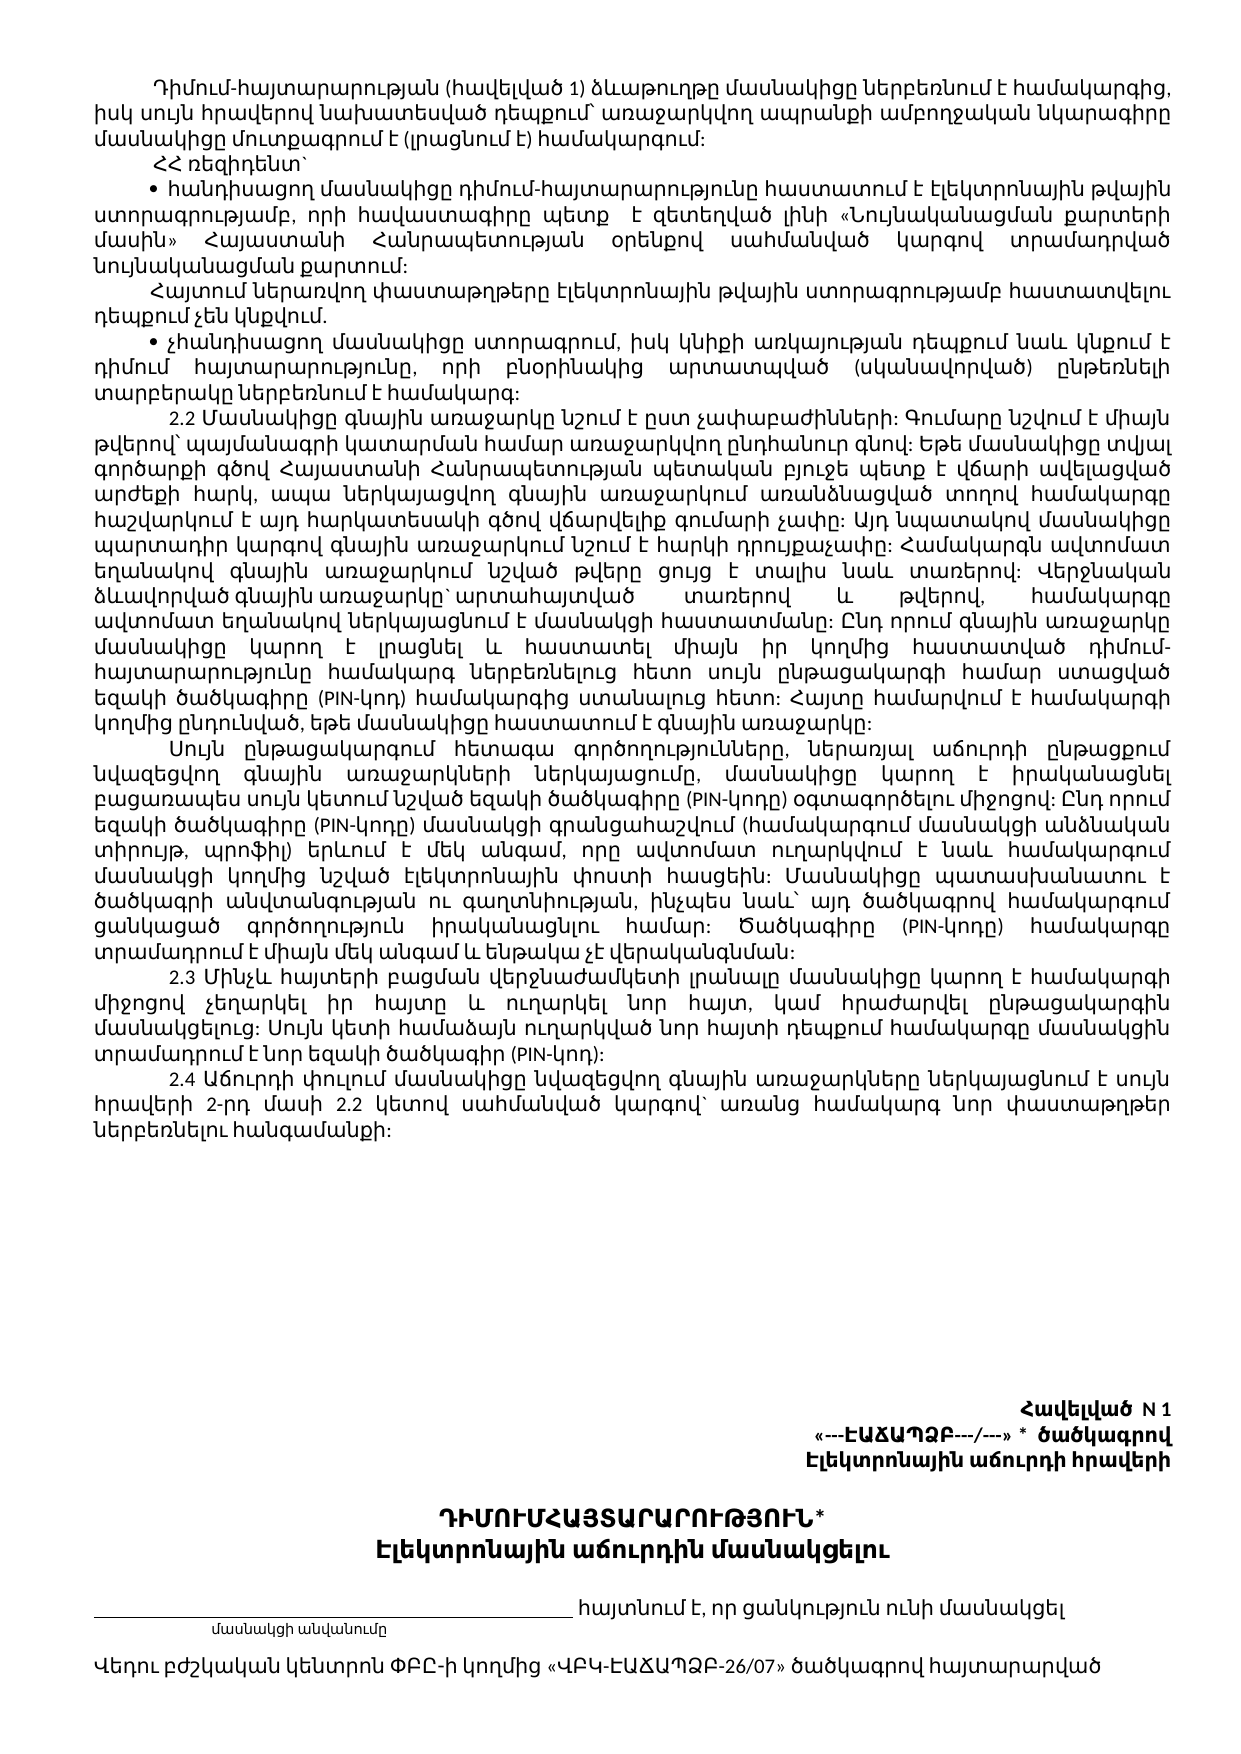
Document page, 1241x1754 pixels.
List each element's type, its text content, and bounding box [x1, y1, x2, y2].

text 2.2 Մասնակիցը գնային առաջարկը նշում է ըստ չափաբաժինների: Գումարը նշվում է միայն թվերով՝ պայմանագրի կատարման համար առաջարկվող ընդհանուր գնով: Եթե մասնակիցը տվյալ գործարքի գծով Հայաստանի Հանրապետության պետական բյուջե պետք է վճարի ավելացված արժեքի հարկ, ապա ներկայացվող գնային առաջարկում առանձնացված տողով համակարգը հաշվարկում է այդ հարկատեսակի գծով վճարվելիք գումարի չափը: Այդ նպատակով մասնակիցը պարտադիր կարգով գնային առաջարկում նշում է հարկի դրույքաչափը: Համակարգն ավտոմատ եղանակով գնային առաջարկում նշված թվերը ցույց է տալիս նաև տառերով: Վերջնական ձևավորված գնային առաջարկը` արտահայտված տառերով և թվերով, համակարգը ավտոմատ եղանակով ներկայացնում է մասնակցի հաստատմանը: Ընդ որում գնային առաջարկը մասնակիցը կարող է լրացնել և հաստատել միայն իր կողմից հաստատված դիմում-հայտարարությունը համակարգ ներբեռնելուց հետո սույն ընթացակարգի համար ստացված եզակի ծածկագիրը (PIN-կոդ) համակարգից ստանալուց հետո: Հայտը համարվում է համակարգի կողմից ընդունված, եթե մասնակիցը հաստատում է գնային առաջարկը: [94, 405, 1171, 736]
list չհանդիսացող մասնակիցը ստորագրում, իսկ կնիքի առկայության դեպքում նաև կնքում է դիմում հայտարարությունը, որի բնօրինակից արտատպված (սկանավորված) ընթեռնելի տարբերակը ներբեռնում է համակարգ: [94, 329, 1171, 405]
text 2.4 Աճուրդի փուլում մասնակիցը նվազեցվող գնային առաջարկները ներկայացնում է սույն հրավերի 2-րդ մասի 2.2 կետով սահմանված կարգով` առանց համակարգ նոր փաստաթղթեր ներբեռնելու հանգամանքի: [94, 1066, 1171, 1142]
text մասնակցի անվանումը [94, 1620, 1171, 1651]
text Հավելված N 1 [94, 1397, 1171, 1422]
text Էլեկտրոնային աճուրդի հրավերի [94, 1447, 1171, 1473]
text Դիմում-հայտարարության (հավելված 1) ձևաթուղթը մասնակիցը ներբեռնում է համակարգից, իսկ սույն հրավերով նախատեսված դեպքում՝ առաջարկվող ապրանքի ամբողջական նկարագիրը մասնակիցը մուտքագրում է (լրացնում է) համակարգում: [94, 75, 1171, 151]
subtitle Էլեկտրոնային աճուրդին մասնակցելու [94, 1534, 1171, 1564]
text ԴԻՄՈՒՄՀԱՅՏԱՐԱՐՈՒԹՅՈՒՆ* [94, 1503, 1171, 1534]
text 2.3 Մինչև հայտերի բացման վերջնաժամկետի լրանալը մասնակիցը կարող է համակարգի միջոցով չեղարկել իր հայտը և ուղարկել նոր հայտ, կամ հրաժարվել ընթացակարգին մասնակցելուց: Սույն կետի համաձայն ուղարկված նոր հայտի դեպքում համակարգը մասնակցին տրամադրում է նոր եզակի ծածկագիր (PIN-կոդ): [94, 964, 1171, 1066]
text Սույն ընթացակարգում հետագա գործողությունները, ներառյալ աճուրդի ընթացքում նվազեցվող գնային առաջարկների ներկայացումը, մասնակիցը կարող է իրականացնել բացառապես սույն կետում նշված եզակի ծածկագիրը (PIN-կոդը) օգտագործելու միջոցով: Ընդ որում եզակի ծածկագիրը (PIN-կոդը) մասնակցի գրանցահաշվում (համակարգում մասնակցի անձնական տիրույթ, պրոֆիլ) երևում է մեկ անգամ, որը ավտոմատ ուղարկվում է նաև համակարգում մասնակցի կողմից նշված էլեկտրոնային փոստի հասցեին: Մասնակիցը պատասխանատու է ծածկագրի անվտանգության ու գաղտնիության, ինչպես նաև՝ այդ ծածկագրով համակարգում ցանկացած գործողություն իրականացնլու համար: Ծածկագիրը (PIN-կոդը) համակարգը տրամադրում է միայն մեկ անգամ և ենթակա չէ վերականգնման: [94, 736, 1171, 964]
text Հայտում ներառվող փաստաթղթերը էլեկտրոնային թվային ստորագրությամբ հաստատվելու դեպքում չեն կնքվում. [94, 278, 1171, 329]
text ՀՀ ռեզիդենտ` [94, 151, 1171, 177]
text հայտնում է, որ ցանկություն ունի մասնակցել [94, 1595, 1171, 1620]
text «---ԷԱՃԱՊՁԲ---/---» * ծածկագրով [94, 1422, 1171, 1447]
list հանդիսացող մասնակիցը դիմում-հայտարարությունը հաստատում է էլեկտրոնային թվային ստորագրությամբ, որի հավաստագիրը պետք է զետեղված լինի «Նույնականացման քարտերի մասին» Հայաստանի Հանրապետության օրենքով սահմանված կարգով տրամադրված նույնականացման քարտում: [94, 177, 1171, 278]
text Վեդու բժշկական կենտրոն ՓԲԸ-ի կողմից «ՎԲԿ-ԷԱՃԱՊՁԲ-26/07» ծածկագրով հայտարարված [94, 1651, 1171, 1679]
